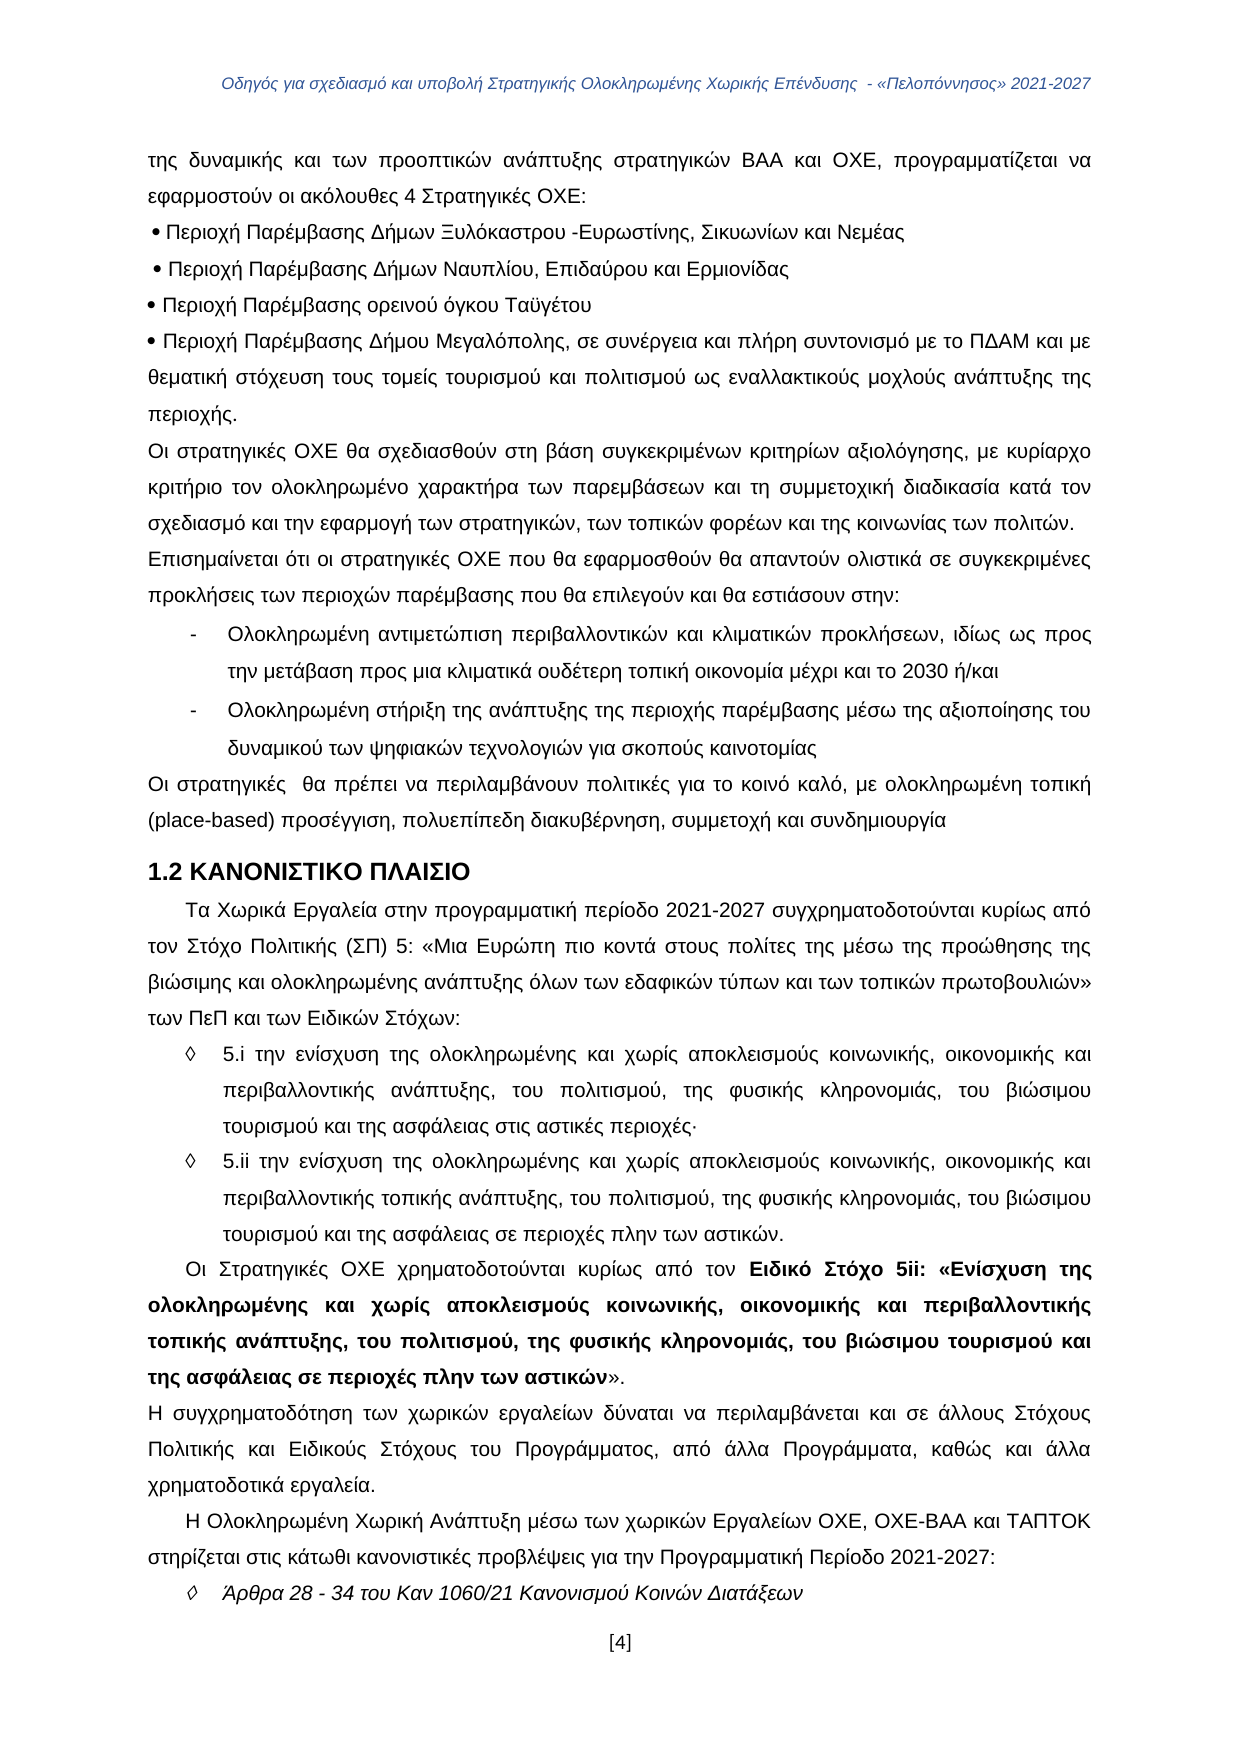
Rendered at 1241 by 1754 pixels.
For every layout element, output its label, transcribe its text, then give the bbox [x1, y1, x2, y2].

text Οι Στρατηγικές ΟΧΕ χρηματοδοτούνται κυρίως από τον Ειδικό Στόχο 5ii: «Ενίσχυση της ολοκληρωμένης και χωρίς αποκλεισμούς κοινωνικής, οικονομικής και περιβαλλοντικής τοπικής ανάπτυξης, του πολιτισμού, της φυσικής κληρονομιάς, του βιώσιμου τουρισμού και της ασφάλειας σε περιοχές πλην των αστικών». [148, 1257, 1092, 1389]
text Η συγχρηματοδότηση των χωρικών εργαλείων δύναται να περιλαμβάνεται και σε άλλους Στόχους Πολιτικής και Ειδικούς Στόχους του Προγράμματος, από άλλα Προγράμματα, καθώς και άλλα χρηματοδοτικά εργαλεία. [148, 1401, 1092, 1497]
subtitle 1.2 ΚΑΝΟΝΙΣΤΙΚΟ ΠΛΑΙΣΙΟ [148, 856, 1092, 885]
text Περιοχή Παρέμβασης Δήμων Ναυπλίου, Επιδαύρου και Ερμιονίδας [148, 256, 1092, 280]
text Περιοχή Παρέμβασης Δήμου Μεγαλόπολης, σε συνέργεια και πλήρη συντονισμό με το ΠΔΑΜ και με θεματική στόχευση τους τομείς τουρισμού και πολιτισμού ως εναλλακτικούς μοχλούς ανάπτυξης της περιοχής. [148, 328, 1092, 427]
list 5.i την ενίσχυση της ολοκληρωμένης και χωρίς αποκλεισμούς κοινωνικής, οικονομικής και περιβαλλοντικής ανάπτυξης, του πολιτισμού, της φυσικής κληρονομιάς, του βιώσιμου τουρισμού και της ασφάλειας στις αστικές περιοχές· [185, 1041, 1092, 1137]
list 5.ii την ενίσχυση της ολοκληρωμένης και χωρίς αποκλεισμούς κοινωνικής, οικονομικής και περιβαλλοντικής τοπικής ανάπτυξης, του πολιτισμού, της φυσικής κληρονομιάς, του βιώσιμου τουρισμού και της ασφάλειας σε περιοχές πλην των αστικών. [185, 1149, 1092, 1245]
list Ολοκληρωμένη στήριξη της ανάπτυξης της περιοχής παρέμβασης μέσω της αξιοποίησης του δυναμικού των ψηφιακών τεχνολογιών για σκοπούς καινοτομίας [190, 695, 1092, 760]
text Οι στρατηγικές ΟΧΕ θα σχεδιασθούν στη βάση συγκεκριμένων κριτηρίων αξιολόγησης, με κυρίαρχο κριτήριο τον ολοκληρωμένο χαρακτήρα των παρεμβάσεων και τη συμμετοχική διαδικασία κατά τον σχεδιασμό και την εφαρμογή των στρατηγικών, των τοπικών φορέων και της κοινωνίας των πολιτών. [148, 439, 1092, 535]
text Περιοχή Παρέμβασης Δήμων Ξυλόκαστρου -Ευρωστίνης, Σικυωνίων και Νεμέας [148, 219, 1092, 244]
list Ολοκληρωμένη αντιμετώπιση περιβαλλοντικών και κλιματικών προκλήσεων, ιδίως ως προς την μετάβαση προς μια κλιματικά ουδέτερη τοπική οικονομία μέχρι και το 2030 ή/και [190, 619, 1092, 683]
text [148, 148, 1092, 208]
text Επισημαίνεται ότι οι στρατηγικές ΟΧΕ που θα εφαρμοσθούν θα απαντούν ολιστικά σε συγκεκριμένες προκλήσεις των περιοχών παρέμβασης που θα επιλεγούν και θα εστιάσουν στην: [148, 547, 1092, 607]
list Άρθρα 28 - 34 του Καν 1060/21 Κανονισμού Κοινών Διατάξεων [185, 1581, 1092, 1605]
text Οι στρατηγικές θα πρέπει να περιλαμβάνουν πολιτικές για το κοινό καλό, με ολοκληρωμένη τοπική (place-based) προσέγγιση, πολυεπίπεδη διακυβέρνηση, συμμετοχή και συνδημιουργία [148, 772, 1092, 832]
text Τα Χωρικά Εργαλεία στην προγραμματική περίοδο 2021-2027 συγχρηματοδοτούνται κυρίως από τον Στόχο Πολιτικής (ΣΠ) 5: «Μια Ευρώπη πιο κοντά στους πολίτες της μέσω της προώθησης της βιώσιμης και ολοκληρωμένης ανάπτυξης όλων των εδαφικών τύπων και των τοπικών πρωτοβουλιών» των ΠεΠ και των Ειδικών Στόχων: [148, 898, 1092, 1029]
text Η Ολοκληρωμένη Χωρική Ανάπτυξη μέσω των χωρικών Εργαλείων ΟΧΕ, ΟΧΕ-ΒΑΑ και ΤΑΠΤΟΚ στηρίζεται στις κάτωθι κανονιστικές προβλέψεις για την Προγραμματική Περίοδο 2021-2027: [148, 1509, 1092, 1569]
text Περιοχή Παρέμβασης ορεινού όγκου Ταϋγέτου [148, 292, 1092, 316]
